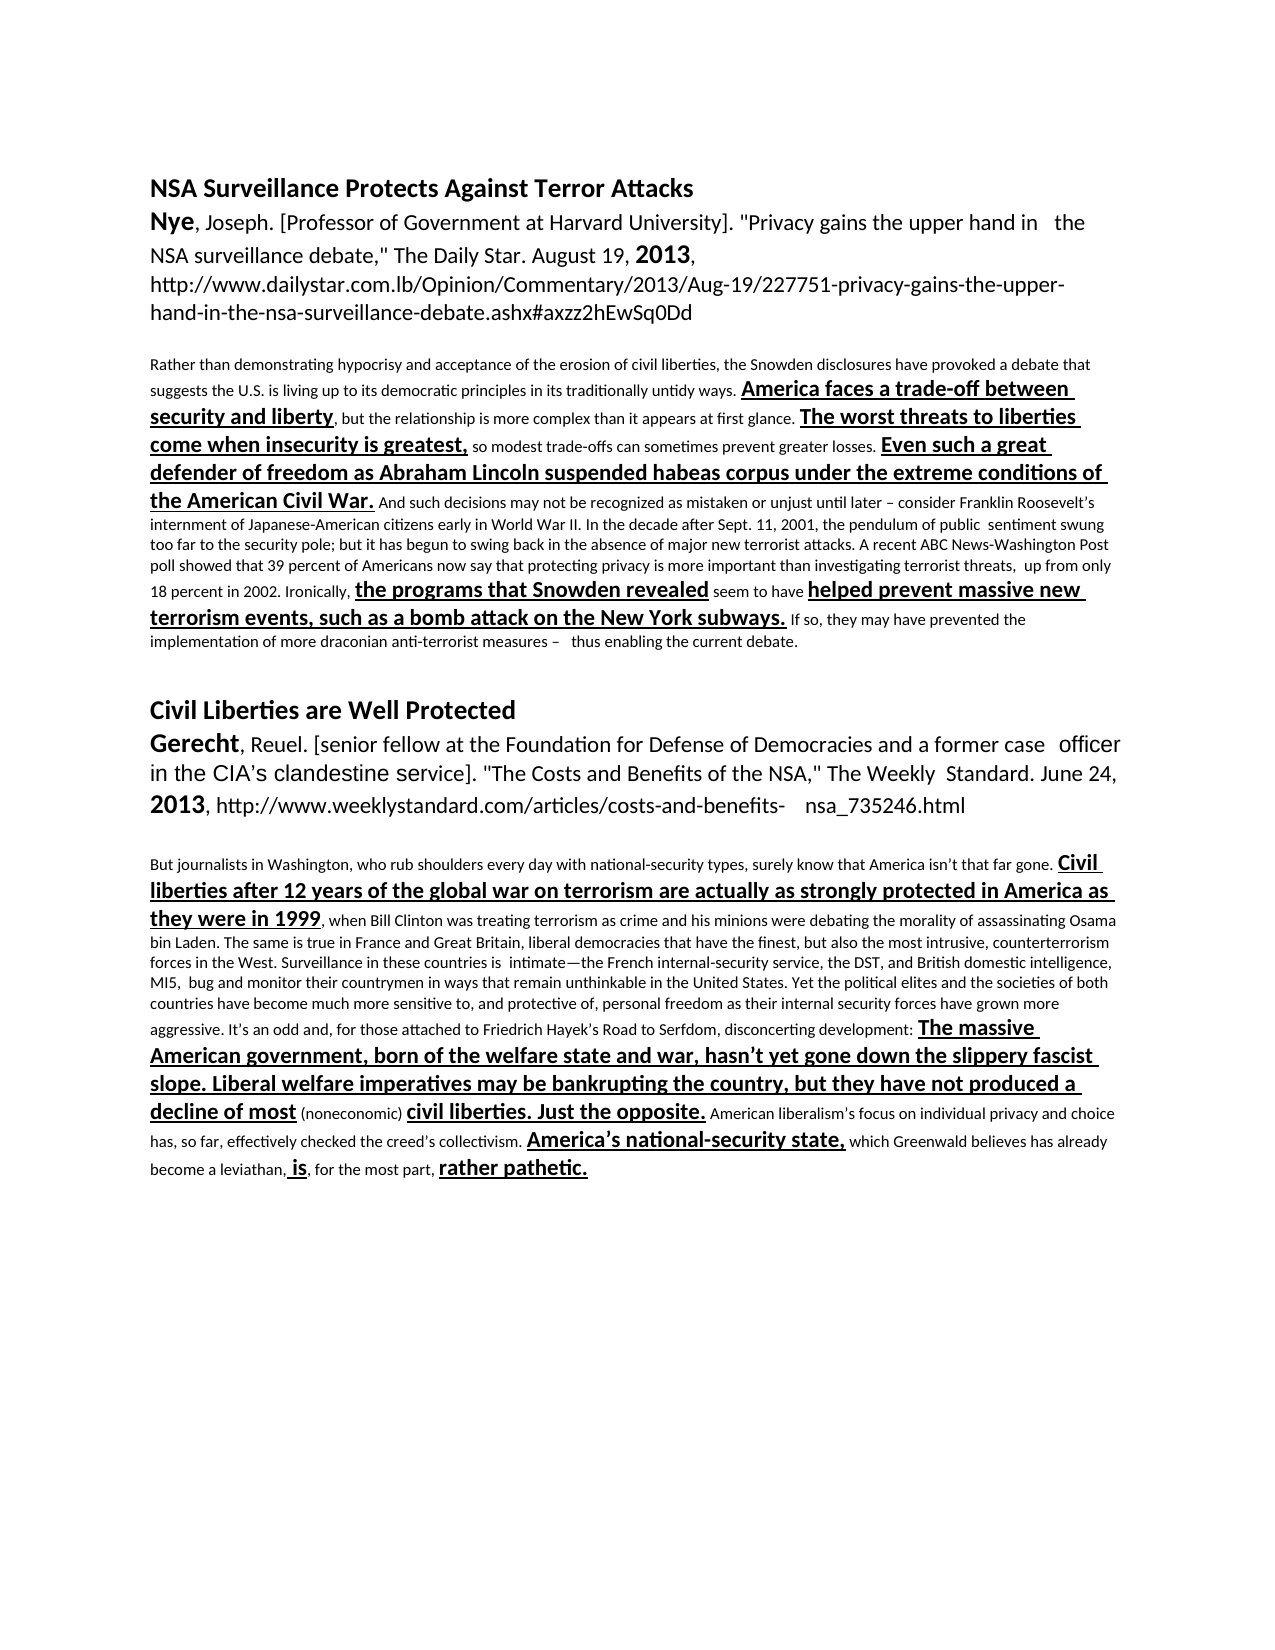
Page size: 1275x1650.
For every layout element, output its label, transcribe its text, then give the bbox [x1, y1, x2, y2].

text But journalists in Washington, who rub shoulders every day with national-security types, surely know that America isn’t that far gone. Civil liberties after 12 years of the global war on terrorism are actually as strongly protected in America as they were in 1999, when Bill Clinton was treating terrorism as crime and his minions were debating the morality of assassinating Osama bin Laden. The same is true in France and Great Britain, liberal democracies that have the finest, but also the most intrusive, counterterrorism forces in the West. Surveillance in these countries is intimate—the French internal-security service, the DST, and British domestic intelligence, MI5, bug and monitor their countrymen in ways that remain unthinkable in the United States. Yet the political elites and the societies of both countries have become much more sensitive to, and protective of, personal freedom as their internal security forces have grown more aggressive. It’s an odd and, for those attached to Friedrich Hayek’s Road to Serfdom, disconcerting development: The massive American government, born of the welfare state and war, hasn’t yet gone down the slippery fascist slope. Liberal welfare imperatives may be bankrupting the country, but they have not produced a decline of most (noneconomic) civil liberties. Just the opposite. American liberalism’s focus on individual privacy and choice has, so far, effectively checked the creed’s collectivism. America’s national-security state, which Greenwald believes has already become a leviathan, is, for the most part, rather pathetic. [150, 848, 1125, 1181]
subtitle Civil Liberties are Well Protected [150, 693, 1125, 726]
subtitle NSA Surveillance Protects Against Terror Attacks [150, 171, 1125, 204]
text Nye, Joseph. [Professor of Government at Harvard University]. "Privacy gains the upper hand in the NSA surveillance debate," The Daily Star. August 19, 2013, http://www.dailystar.com.lb/Opinion/Commentary/2013/Aug-19/227751-privacy-gains-the-upper- hand-in-the-nsa-surveillance-debate.ashx#axzz2hEwSq0Dd [150, 204, 1125, 326]
text Rather than demonstrating hypocrisy and acceptance of the erosion of civil liberties, the Snowden disclosures have provoked a debate that suggests the U.S. is living up to its democratic principles in its traditionally untidy ways. America faces a trade-off between security and liberty, but the relationship is more complex than it appears at first glance. The worst threats to liberties come when insecurity is greatest, so modest trade-offs can sometimes prevent greater losses. Even such a great defender of freedom as Abraham Lincoln suspended habeas corpus under the extreme conditions of the American Civil War. And such decisions may not be recognized as mistaken or unjust until later – consider Franklin Roosevelt’s internment of Japanese-American citizens early in World War II. In the decade after Sept. 11, 2001, the pendulum of public sentiment swung too far to the security pole; but it has begun to swing back in the absence of major new terrorist attacks. A recent ABC News-Washington Post poll showed that 39 percent of Americans now say that protecting privacy is more important than investigating terrorist threats, up from only 18 percent in 2002. Ironically, the programs that Snowden revealed seem to have helped prevent massive new terrorism events, such as a bomb attack on the New York subways. If so, they may have prevented the implementation of more draconian anti-terrorist measures – thus enabling the current debate. [150, 354, 1125, 652]
text Gerecht, Reuel. [senior fellow at the Foundation for Defense of Democracies and a former case officer in the CIA’s clandestine service]. "The Costs and Benefits of the NSA," The Weekly Standard. June 24, 2013, http://www.weeklystandard.com/articles/costs-and-benefits- nsa_735246.html [150, 726, 1125, 820]
